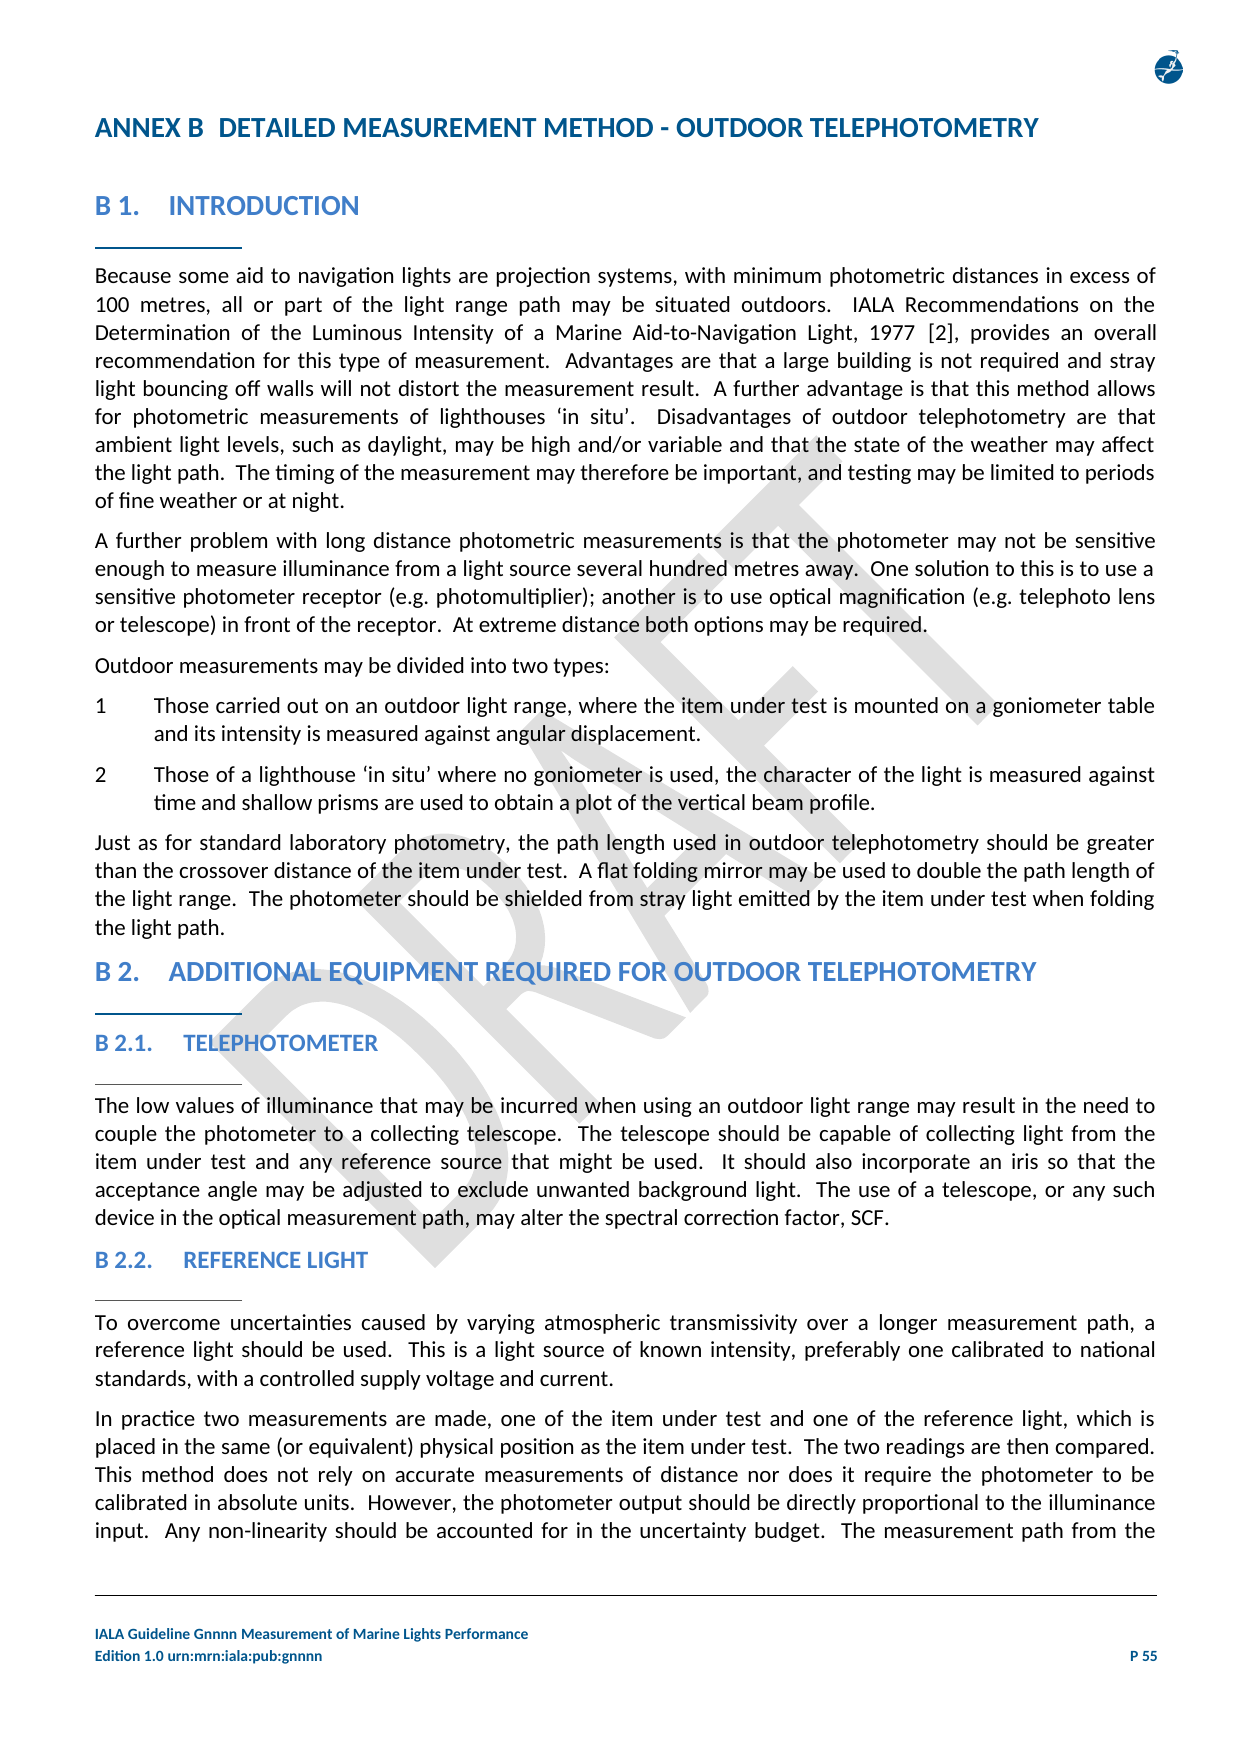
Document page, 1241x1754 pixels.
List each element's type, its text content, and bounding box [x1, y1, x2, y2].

text The low values of illuminance that may be incurred when using an outdoor light range may result in the need to couple the photometer to a collecting telescope. The telescope should be capable of collecting light from the item under test and any reference source that might be used. It should also incorporate an iris so that the acceptance angle may be adjusted to exclude unwanted background light. The use of a telescope, or any such device in the optical measurement path, may alter the spectral correction factor, SCF. [94, 1091, 1157, 1231]
text A further problem with long distance photometric measurements is that the photometer may not be sensitive enough to measure illuminance from a light source several hundred metres away. One solution to this is to use a sensitive photometer receptor (e.g. photomultiplier); another is to use optical magnification (e.g. telephoto lens or telescope) in front of the receptor. At extreme distance both options may be required. [94, 526, 1157, 638]
picture [1123, 0, 1241, 119]
text Telephotometer [94, 1027, 1157, 1058]
list Those of a lighthouse ‘in situ’ where no goniometer is used, the character of the light is measured against time and shallow prisms are used to obtain a plot of the vertical beam profile. [94, 760, 1157, 816]
text INTRODUCTION [94, 187, 1157, 223]
text Reference Light [94, 1244, 1157, 1274]
text Because some aid to navigation lights are projection systems, with minimum photometric distances in excess of 100 metres, all or part of the light range path may be situated outdoors. IALA Recommendations on the Determination of the Luminous Intensity of a Marine Aid-to-Navigation Light, 1977 [2], provides an overall recommendation for this type of measurement. Advantages are that a large building is not required and stray light bouncing off walls will not distort the measurement result. A further advantage is that this method allows for photometric measurements of lighthouses ‘in situ’. Disadvantages of outdoor telephotometry are that ambient light levels, such as daylight, may be high and/or variable and that the state of the weather may affect the light path. The timing of the measurement may therefore be important, and testing may be limited to periods of fine weather or at night. [94, 262, 1157, 514]
text Outdoor measurements may be divided into two types: [94, 651, 1157, 679]
text ADDITIONAL EQUIPMENT REQUIRED FOR OUTDOOR TELEPHOTOMETRY [94, 953, 1157, 989]
text Just as for standard laboratory photometry, the path length used in outdoor telephotometry should be greater than the crossover distance of the item under test. A flat folding mirror may be used to double the path length of the light range. The photometer should be shielded from stray light emitted by the item under test when folding the light path. [94, 828, 1157, 941]
text To overcome uncertainties caused by varying atmospheric transmissivity over a longer measurement path, a reference light should be used. This is a light source of known intensity, preferably one calibrated to national standards, with a controlled supply voltage and current. [94, 1308, 1157, 1392]
list Those carried out on an outdoor light range, where the item under test is mounted on a goniometer table and its intensity is measured against angular displacement. [94, 691, 1157, 747]
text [94, 1404, 1157, 1544]
text DETAILED MEASUREMENT METHOD - OUTDOOR TELEPHOTOMETRY [94, 109, 1157, 145]
